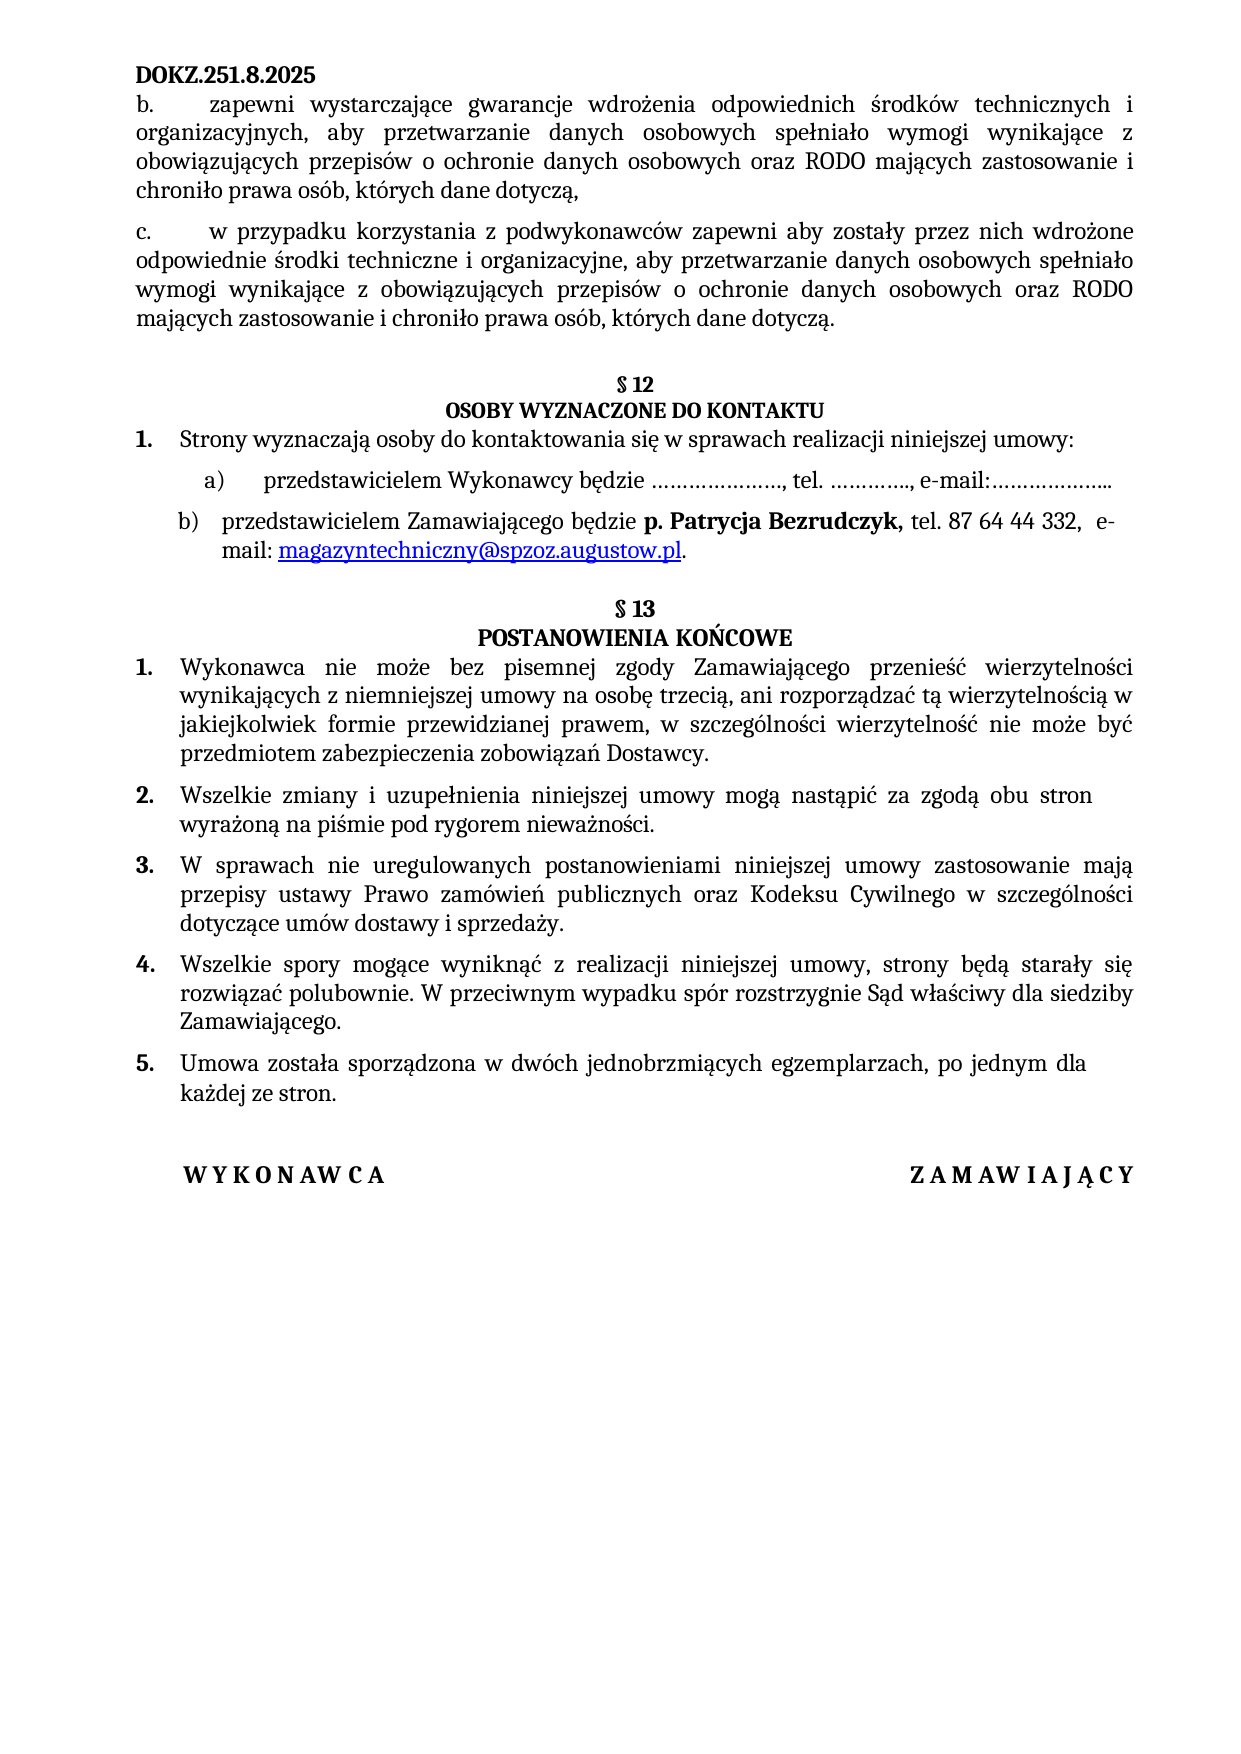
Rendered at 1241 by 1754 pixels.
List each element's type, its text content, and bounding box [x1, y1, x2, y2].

text § 13 [360, 594, 909, 623]
text OSOBY WYZNACZONE DO KONTAKTU [360, 398, 910, 424]
list przedstawicielem Wykonawcy będzie …………………, tel. …………., e-mail:……………….. [103, 466, 1112, 494]
text wyrażoną na piśmie pod rygorem nieważności. [180, 809, 1152, 838]
list Umowa została sporządzona w dwóch jednobrzmiących egzemplarzach, po jednym dla [136, 1048, 1152, 1078]
text § 12 [360, 371, 910, 398]
list zapewni wystarczające gwarancje wdrożenia odpowiednich środków technicznych i organizacyjnych, aby przetwarzanie danych osobowych spełniało wymogi wynikające z obowiązujących przepisów o ochronie danych osobowych oraz RODO mających zastosowanie i chroniło prawa osób, których dane dotyczą, [136, 89, 1134, 204]
list Wykonawca nie może bez pisemnej zgody Zamawiającego przenieść wierzytelności wynikających z niemniejszej umowy na osobę trzecią, ani rozporządzać tą wierzytelnością w jakiejkolwiek formie przewidzianej prawem, w szczególności wierzytelność nie może być przedmiotem zabezpieczenia zobowiązań Dostawcy. [136, 652, 1134, 767]
subtitle W Y K O N AW C A Z A M AW I A J Ą C Y [183, 1161, 1152, 1190]
text każdej ze stron. [180, 1078, 1152, 1107]
list w przypadku korzystania z podwykonawców zapewni aby zostały przez nich wdrożone odpowiednie środki techniczne i organizacyjne, aby przetwarzanie danych osobowych spełniało wymogi wynikające z obowiązujących przepisów o ochronie danych osobowych oraz RODO mających zastosowanie i chroniło prawa osób, których dane dotyczą. [136, 217, 1134, 332]
list przedstawicielem Zamawiającego będzie p. Patrycja Bezrudczyk, tel. 87 64 44 332, e-mail: magazyntechniczny@spzoz.augustow.pl. [177, 507, 1116, 564]
list W sprawach nie uregulowanych postanowieniami niniejszej umowy zastosowanie mają przepisy ustawy Prawo zamówień publicznych oraz Kodeksu Cywilnego w szczególności dotyczące umów dostawy i sprzedaży. [136, 851, 1134, 937]
list Wszelkie zmiany i uzupełnienia niniejszej umowy mogą nastąpić za zgodą obu stron [136, 780, 1152, 809]
list Wszelkie spory mogące wyniknąć z realizacji niniejszej umowy, strony będą starały się rozwiązać polubownie. W przeciwnym wypadku spór rozstrzygnie Sąd właściwy dla siedziby Zamawiającego. [136, 950, 1134, 1036]
subtitle POSTANOWIENIA KOŃCOWE [360, 623, 909, 652]
list Strony wyznaczają osoby do kontaktowania się w sprawach realizacji niniejszej umowy: [136, 424, 1114, 453]
